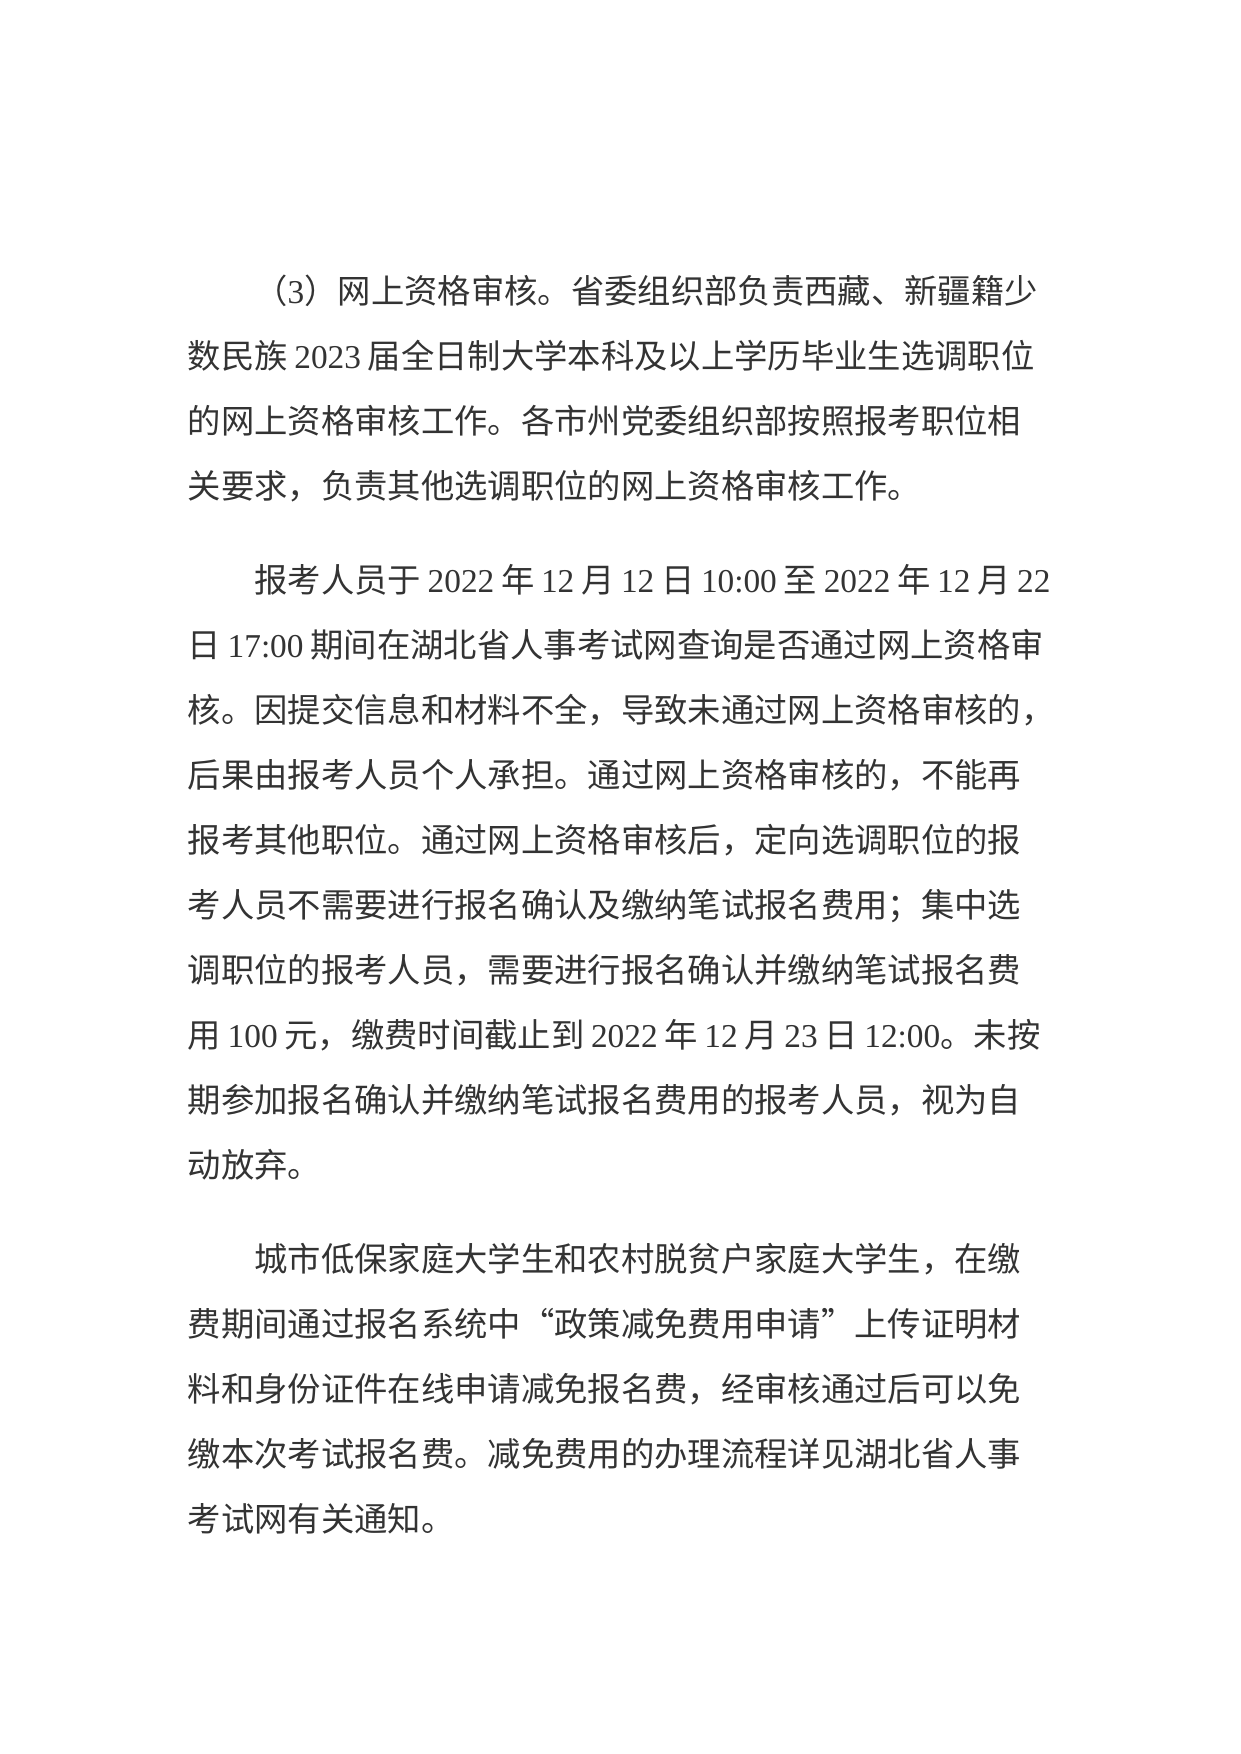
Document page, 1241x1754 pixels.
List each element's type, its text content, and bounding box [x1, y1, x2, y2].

text 城市低保家庭大学生和农村脱贫户家庭大学生，在缴费期间通过报名系统中“政策减免费用申请”上传证明材料和身份证件在线申请减免报名费，经审核通过后可以免缴本次考试报名费。减免费用的办理流程详见湖北省人事考试网有关通知。 [187, 1224, 1053, 1549]
text （3）网上资格审核。省委组织部负责西藏、新疆籍少数民族2023届全日制大学本科及以上学历毕业生选调职位的网上资格审核工作。各市州党委组织部按照报考职位相关要求，负责其他选调职位的网上资格审核工作。 [187, 256, 1053, 516]
text 报考人员于2022年12月12日10:00至2022年12月22日17:00期间在湖北省人事考试网查询是否通过网上资格审核。因提交信息和材料不全，导致未通过网上资格审核的，后果由报考人员个人承担。通过网上资格审核的，不能再报考其他职位。通过网上资格审核后，定向选调职位的报考人员不需要进行报名确认及缴纳笔试报名费用；集中选调职位的报考人员，需要进行报名确认并缴纳笔试报名费用100元，缴费时间截止到2022年12月23日12:00。未按期参加报名确认并缴纳笔试报名费用的报考人员，视为自动放弃。 [187, 545, 1053, 1195]
